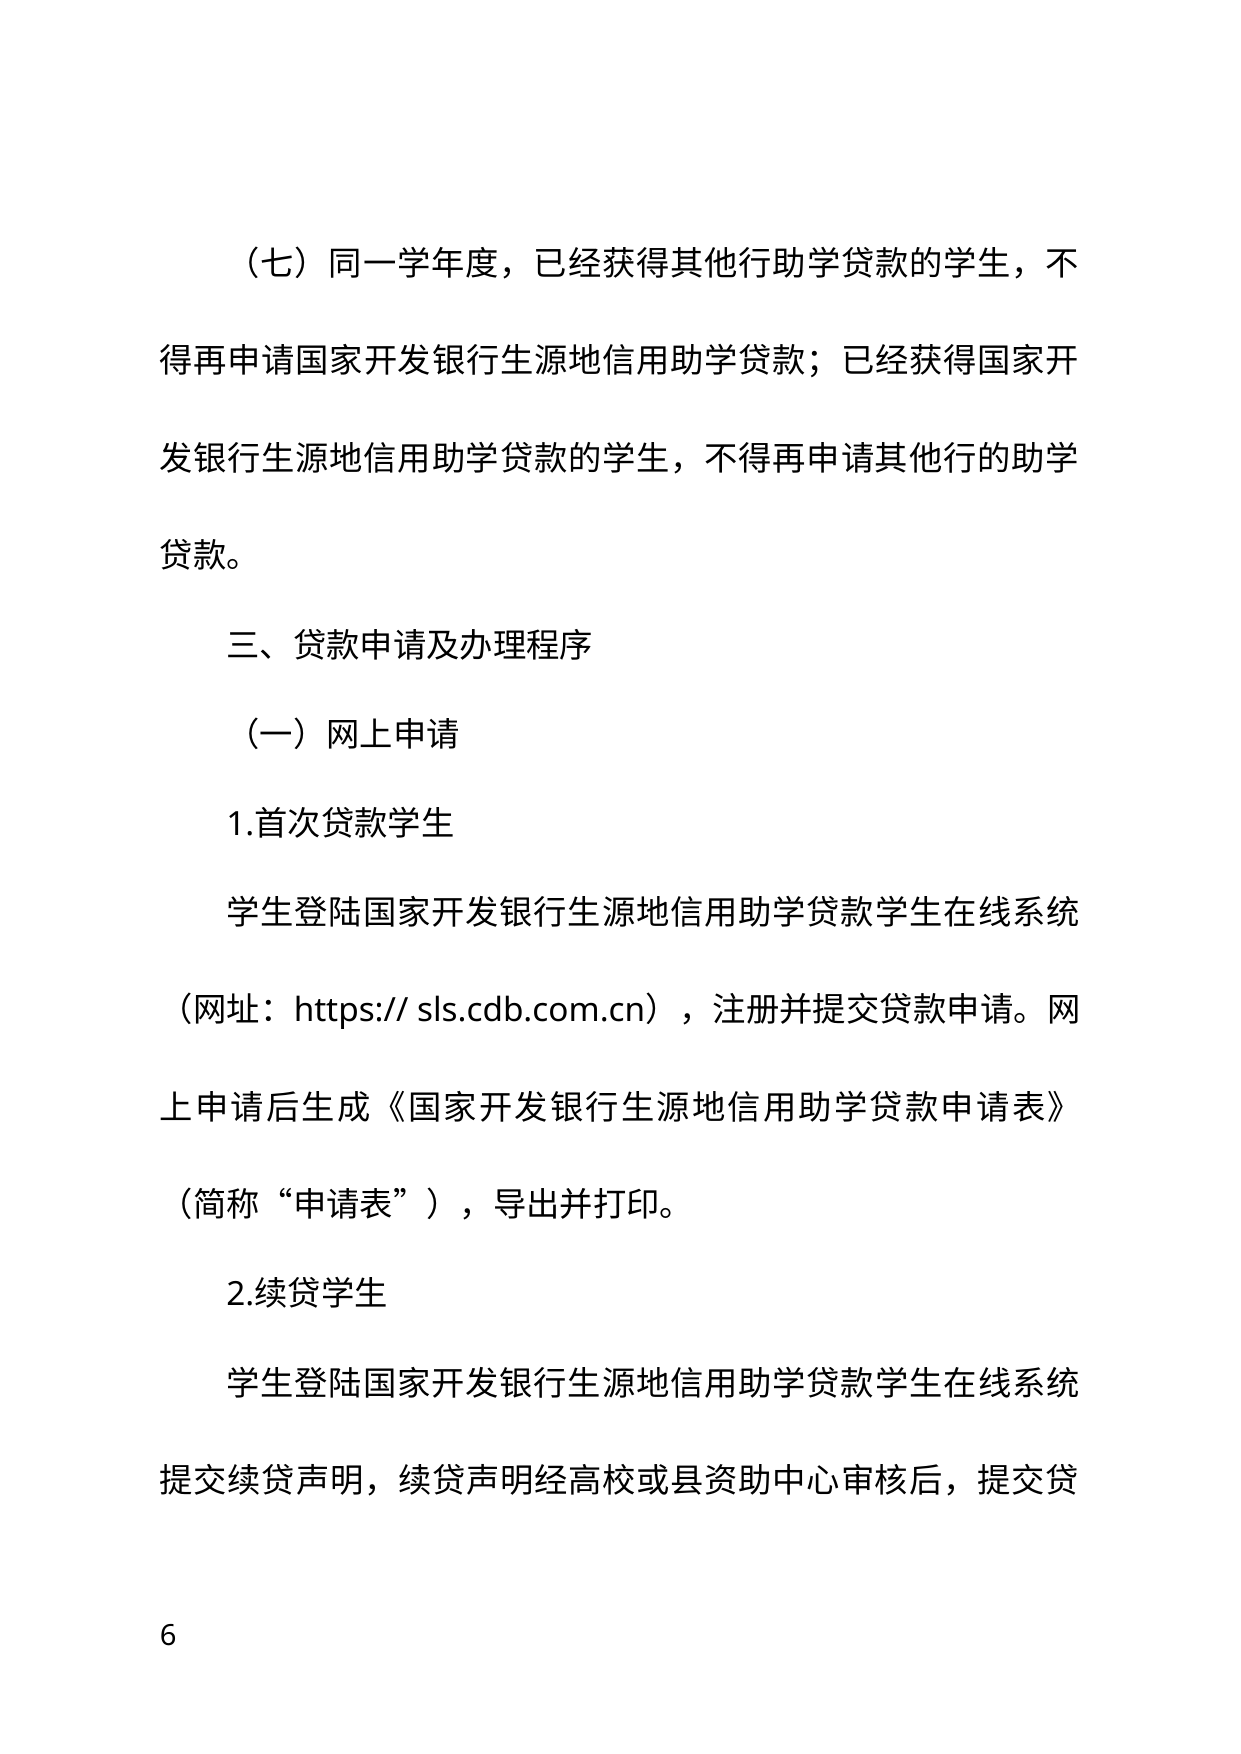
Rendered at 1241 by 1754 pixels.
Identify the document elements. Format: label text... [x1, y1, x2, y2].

text 学生登陆国家开发银行生源地信用助学贷款学生在线系统（网址：https:// sls.cdb.com.cn），注册并提交贷款申请。网上申请后生成《国家开发银行生源地信用助学贷款申请表》（简称“申请表”），导出并打印。 [159, 877, 1081, 1235]
text 2.续贷学生 [159, 1259, 1081, 1324]
text （一）网上申请 [159, 699, 1081, 764]
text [159, 1348, 1081, 1511]
text 三、贷款申请及办理程序 [159, 610, 1081, 675]
text 1.首次贷款学生 [159, 788, 1081, 853]
text （七）同一学年度，已经获得其他行助学贷款的学生，不得再申请国家开发银行生源地信用助学贷款；已经获得国家开发银行生源地信用助学贷款的学生，不得再申请其他行的助学贷款。 [159, 228, 1081, 586]
